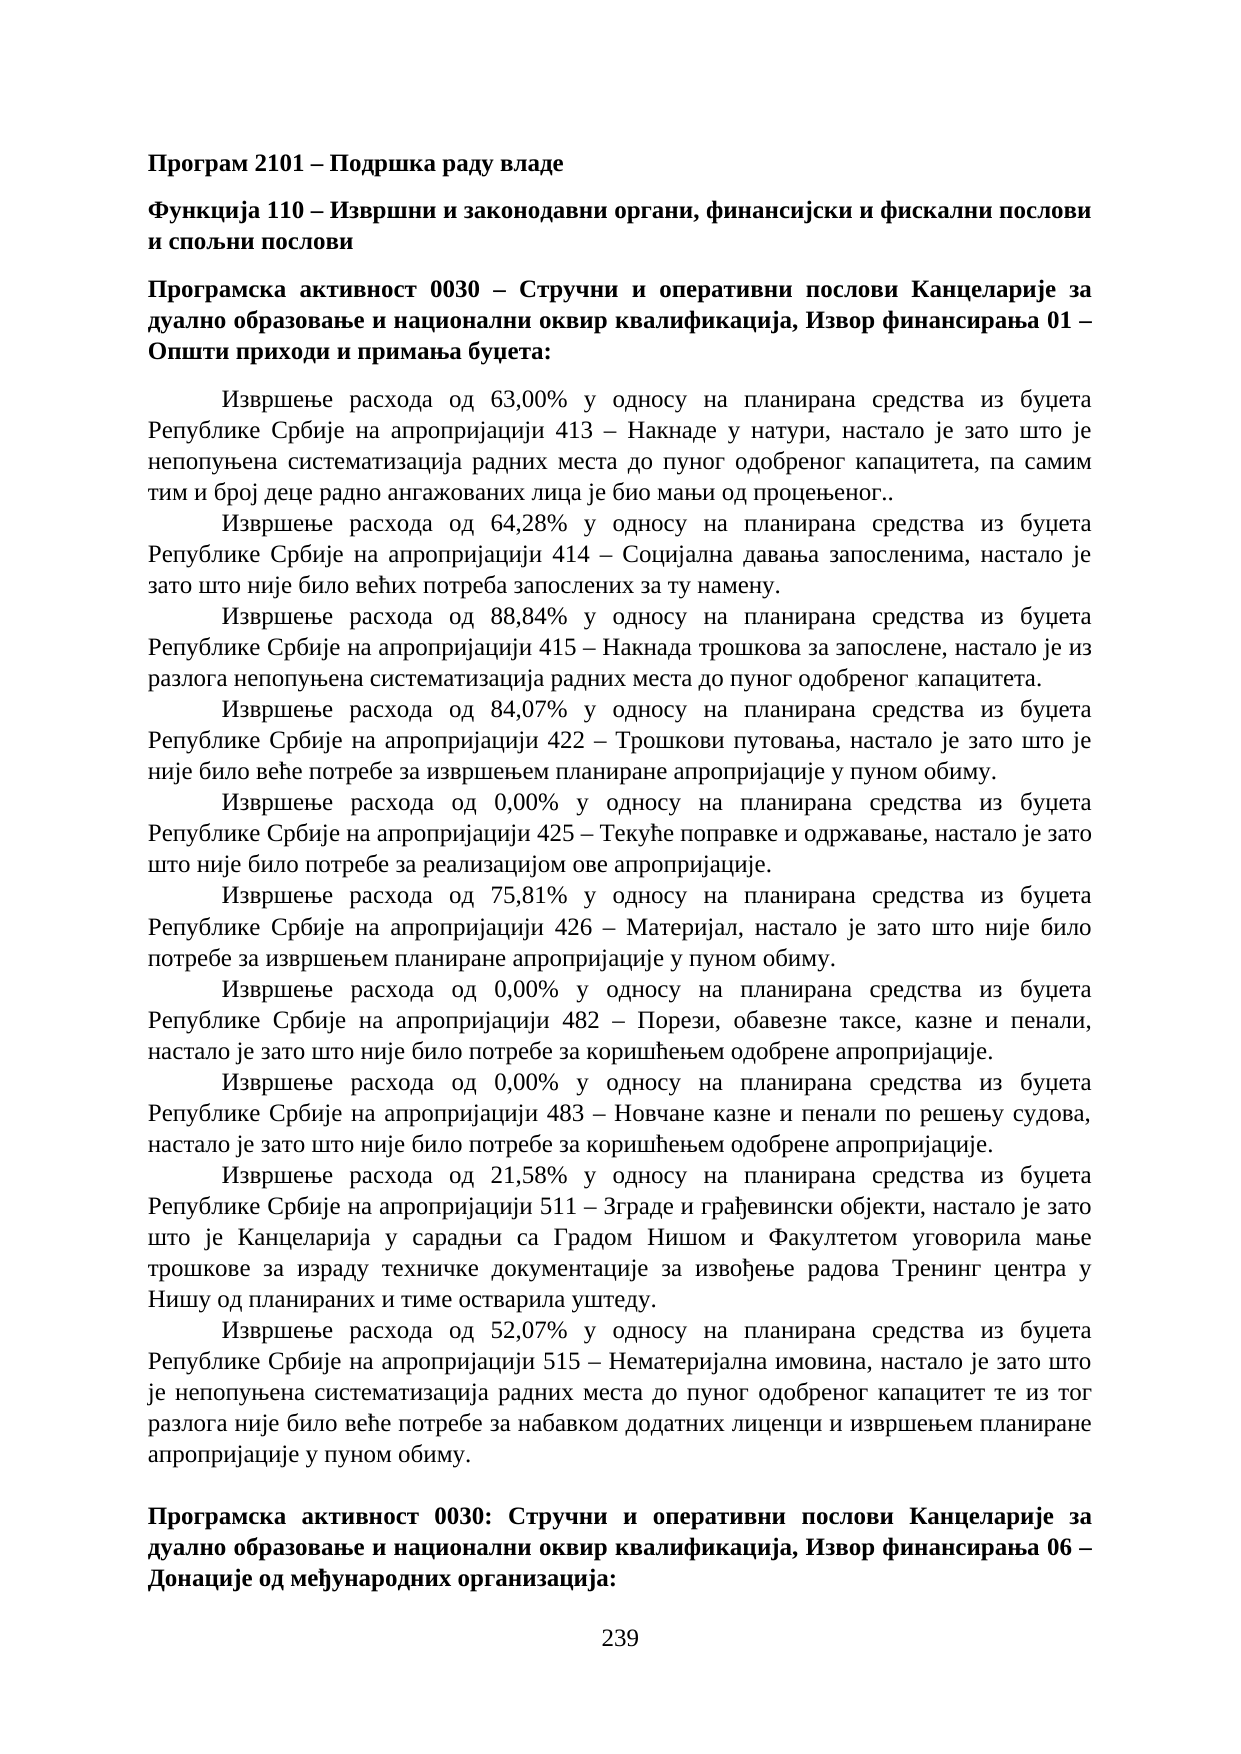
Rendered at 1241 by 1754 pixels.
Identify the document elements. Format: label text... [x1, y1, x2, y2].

text Програм 2101 – Подршка раду владе [148, 148, 1093, 176]
text Извршење расхода од 0,00% у односу на планирана средства из буџета Републике Србије на апропријацији 482 – Порези, обавезне таксе, казне и пенали, настало је зато што није било потребе за коришћењем одобрене апропријације. [148, 974, 1093, 1064]
text Програмска активност 0030: Стручни и оперативни послови Канцеларије за дуално образовање и национални оквир квалификација, Извор финансирања 06 – Донације од међународних организација: [148, 1501, 1093, 1592]
text Извршење расхода од 0,00% у односу на планирана средства из буџета Републике Србије на апропријацији 425 – Текуће поправке и одржавање, настало је зато што није било потребе за реализацијом ове апропријације. [148, 787, 1093, 878]
text Извршење расхода од 52,07% у односу на планирана средства из буџета Републике Србије на апропријацији 515 – Нематеријална имовина, настало је зато што је непопуњена систематизација радних места до пуног одобреног капацитет те из тог разлога није било веће потребе за набавком додатних лиценци и извршењем планиране апропријације у пуном обиму. [148, 1315, 1093, 1468]
text Извршење расхода од 75,81% у односу на планирана средства из буџета Републике Србије на апропријацији 426 – Материјал, настало је зато што није било потребе за извршењем планиране апропријације у пуном обиму. [148, 881, 1093, 971]
text Извршење расхода од 63,00% у односу на планирана средства из буџета Републике Србије на апропријацији 413 – Накнаде у натури, настало је зато што је непопуњена систематизација радних места до пуног одобреног капацитета, па самим тим и број деце радно ангажованих лица је био мањи од процењеног.. [148, 384, 1093, 506]
text Извршење расхода од 84,07% у односу на планирана средства из буџета Републике Србије на апропријацији 422 – Трошкови путовања, настало је зато што је није било веће потребе за извршењем планиране апропријације у пуном обиму. [148, 694, 1093, 785]
text Функција 110 – Извршни и законодавни органи, финансијски и фискални послови и спољни послови [148, 195, 1093, 255]
text Извршење расхода од 21,58% у односу на планирана средства из буџета Републике Србије на апропријацији 511 – Зграде и грађевински објекти, настало је зато што је Канцеларија у сарадњи са Градом Нишом и Факултетом уговорила мање трошкове за израду техничке документације за извођење радова Тренинг центра у Нишу од планираних и тиме остварила уштеду. [148, 1160, 1093, 1313]
text Програмска активност 0030 – Стручни и оперативни послови Канцеларије за дуално образовање и национални оквир квалификација, Извор финансирања 01 – Општи приходи и примања буџета: [148, 274, 1093, 365]
text Извршење расхода од 88,84% у односу на планирана средства из буџета Републике Србије на апропријацији 415 – Накнада трошкова за запослене, настало је из разлога непопуњена систематизација радних места до пуног одобреног капацитета. [148, 601, 1093, 692]
text Извршење расхода од 0,00% у односу на планирана средства из буџета Републике Србије на апропријацији 483 – Новчане казне и пенали по решењу судова, настало је зато што није било потребе за коришћењем одобрене апропријације. [148, 1067, 1093, 1158]
text Извршење расхода од 64,28% у односу на планирана средства из буџета Републике Србије на апропријацији 414 – Социјална давања запосленима, настало је зато што није било већих потреба запослених за ту намену. [148, 508, 1093, 599]
